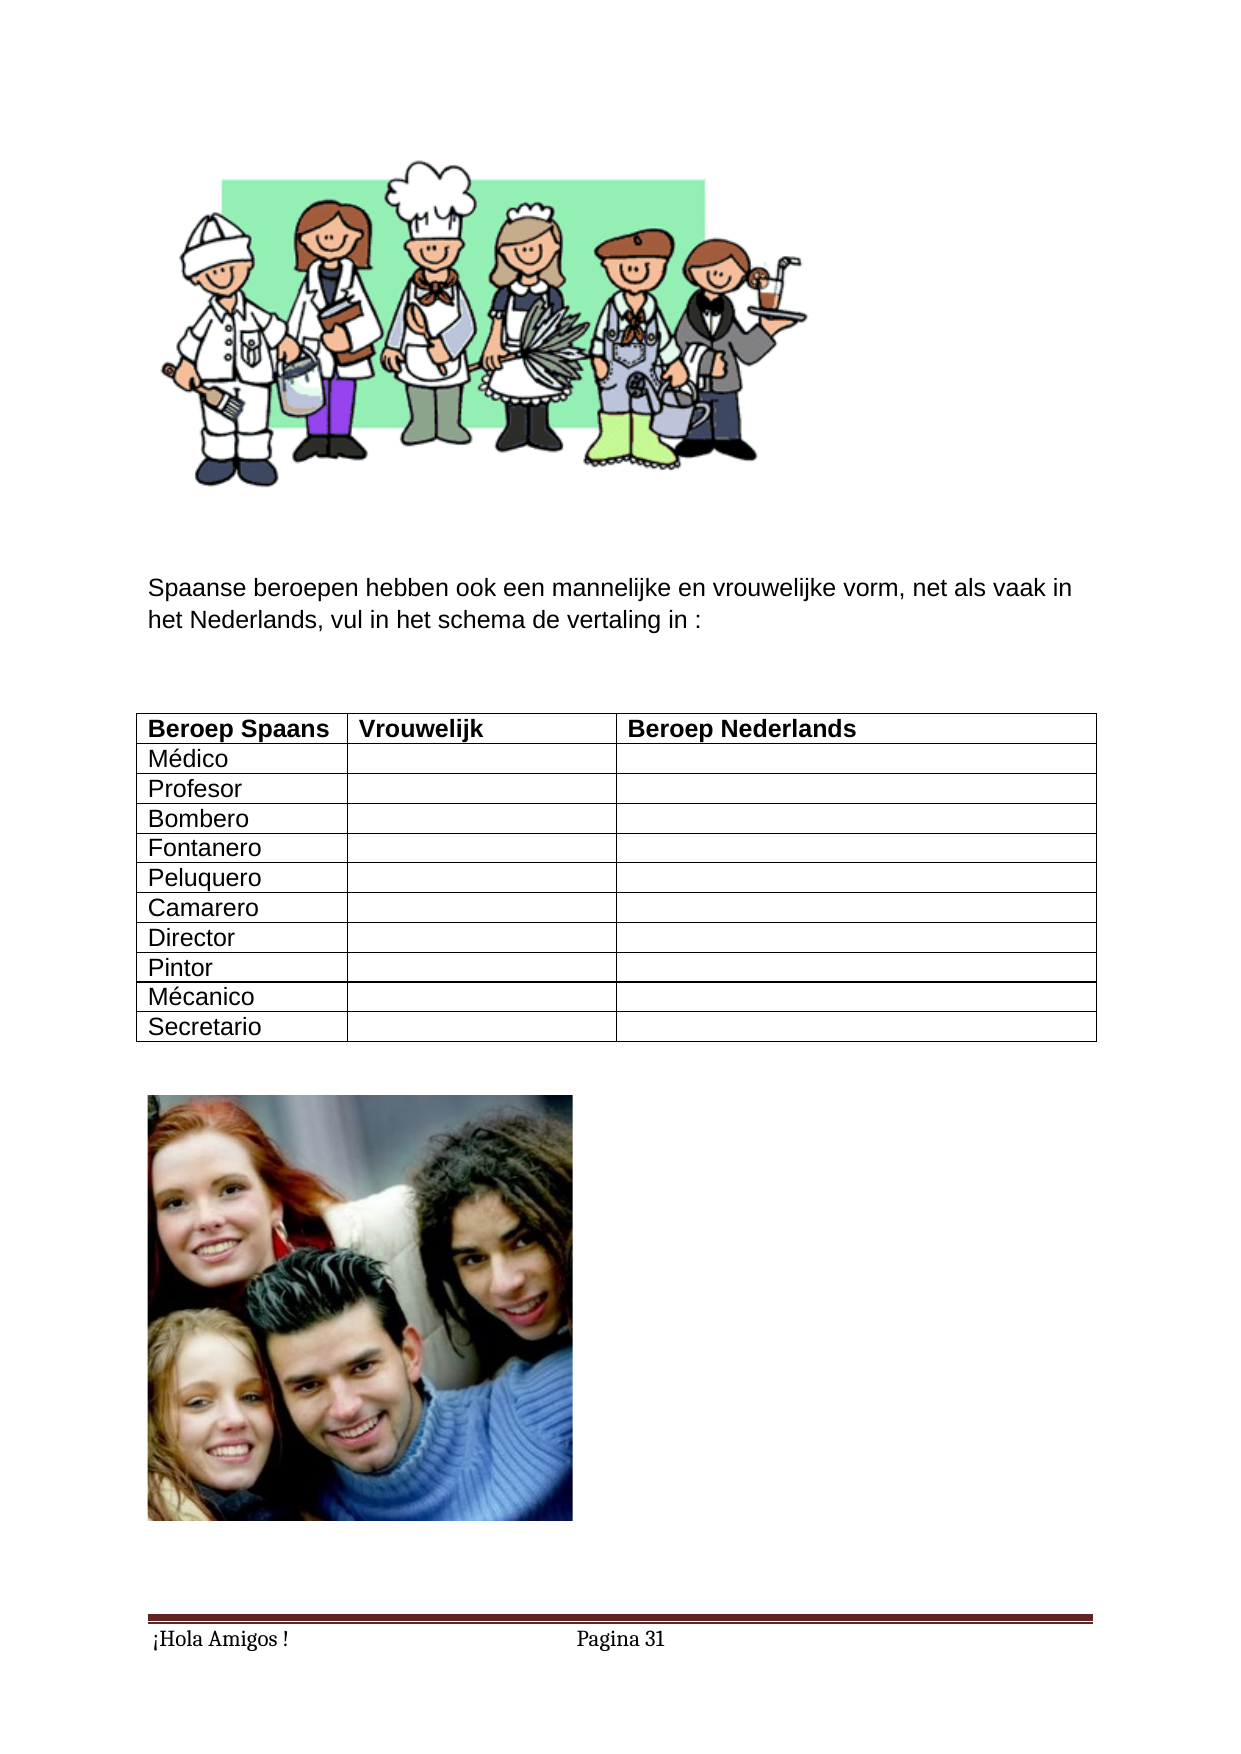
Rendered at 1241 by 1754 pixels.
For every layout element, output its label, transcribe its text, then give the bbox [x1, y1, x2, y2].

table_cell [617, 744, 1096, 773]
table_cell [617, 953, 1096, 981]
table_cell [348, 834, 616, 862]
table_cell [348, 774, 616, 803]
table_cell [348, 893, 616, 922]
table_cell [617, 983, 1096, 1011]
table_cell Médico [137, 744, 347, 773]
table_cell [348, 953, 616, 981]
table_cell [348, 1012, 616, 1041]
table_cell [617, 923, 1096, 952]
picture [147, 147, 812, 495]
table_header Beroep Nederlands [617, 714, 1096, 743]
table_cell Pintor [137, 953, 347, 981]
picture [147, 1095, 573, 1521]
table_cell Secretario [137, 1012, 347, 1041]
table_cell [348, 804, 616, 832]
table_cell Fontanero [137, 834, 347, 862]
table_cell Bombero [137, 804, 347, 832]
table_cell Peluquero [137, 863, 347, 892]
text Spaanse beroepen hebben ook een mannelijke en vrouwelijke vorm, net als vaak in het Nederlands, vul in het schema de vertaling in : [148, 572, 1093, 634]
table_cell [617, 863, 1096, 892]
table_cell Mécanico [137, 983, 347, 1011]
table_cell [617, 804, 1096, 832]
table_header Vrouwelijk [348, 714, 616, 743]
table_cell [348, 863, 616, 892]
table_cell [617, 1012, 1096, 1041]
table_cell [348, 923, 616, 952]
table_cell Profesor [137, 774, 347, 803]
table_cell [617, 893, 1096, 922]
table_cell [617, 774, 1096, 803]
table_cell Director [137, 923, 347, 952]
table_header Beroep Spaans [137, 714, 347, 743]
table_cell [348, 983, 616, 1011]
table_cell [617, 834, 1096, 862]
table_cell [348, 744, 616, 773]
table_cell Camarero [137, 893, 347, 922]
